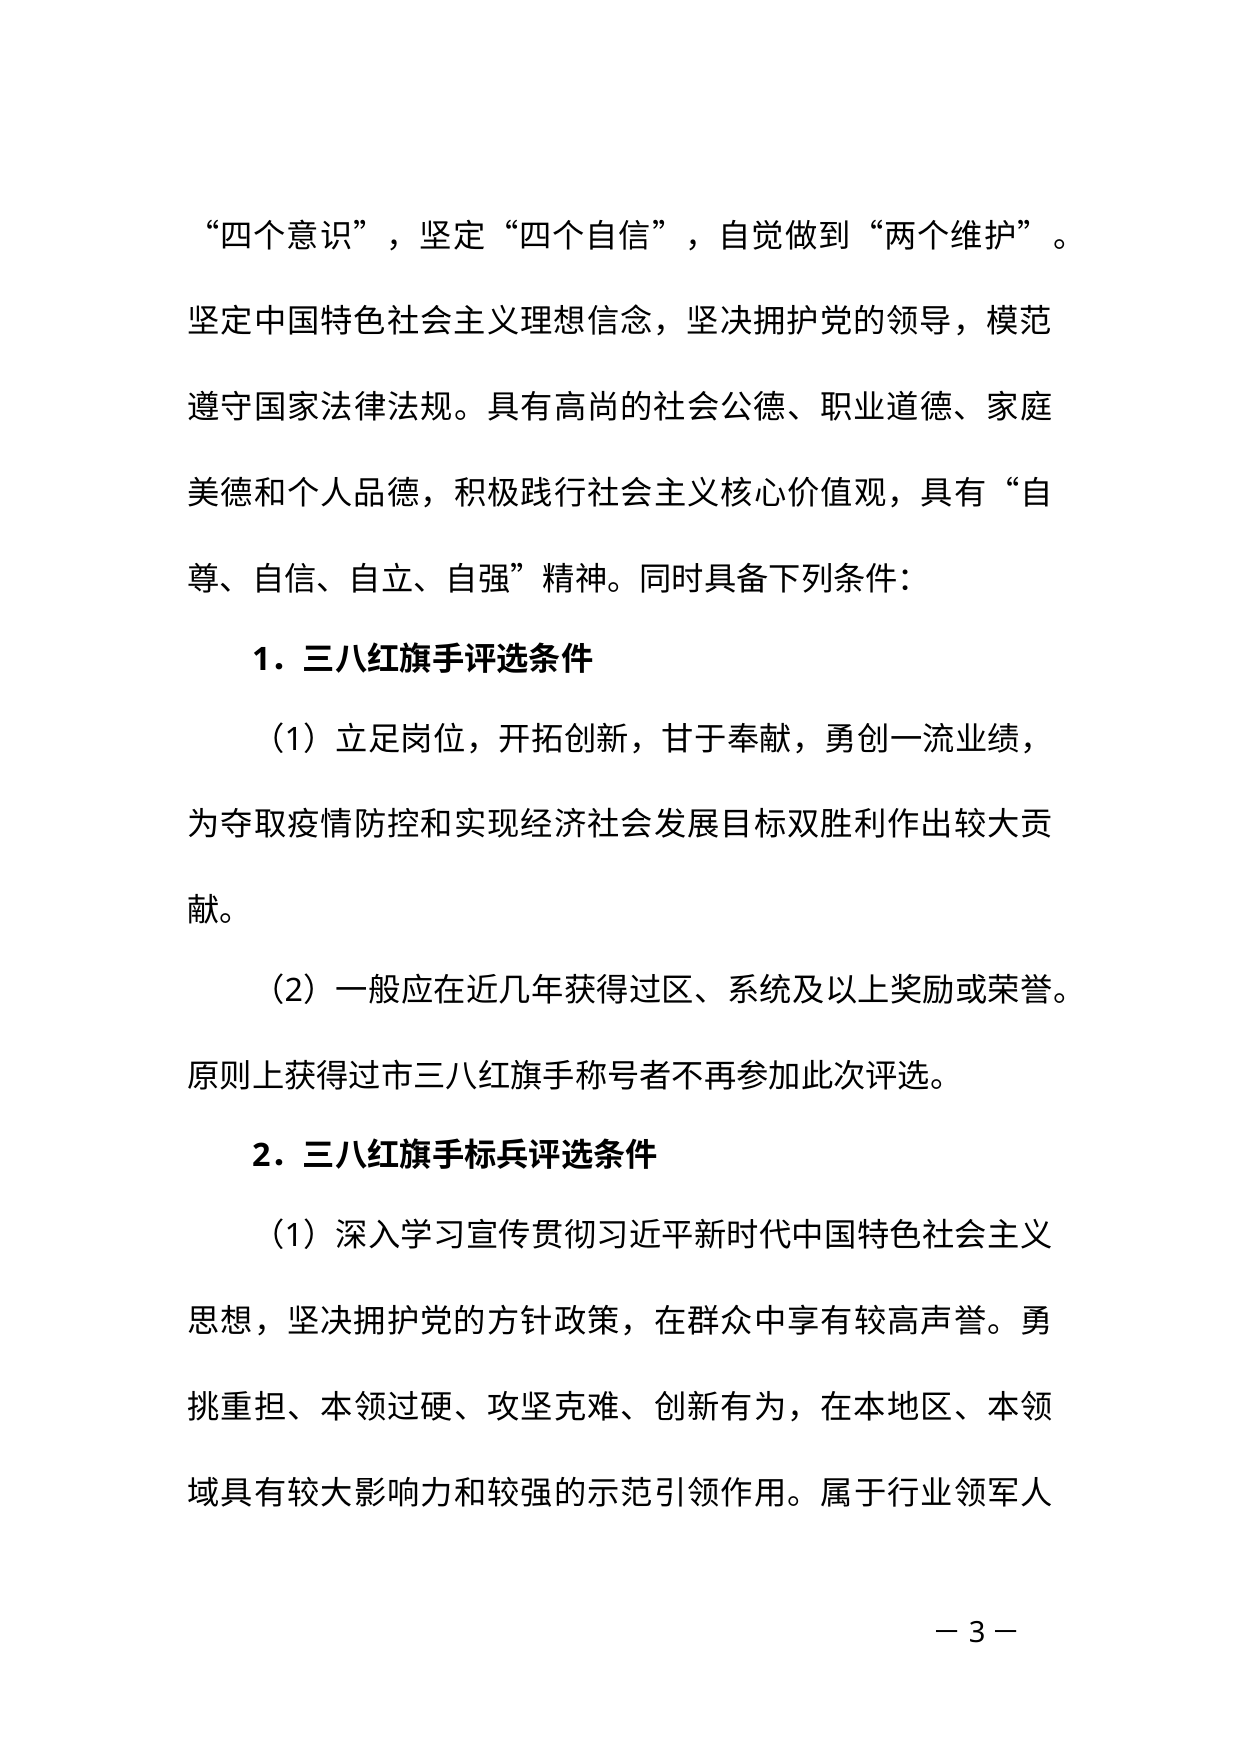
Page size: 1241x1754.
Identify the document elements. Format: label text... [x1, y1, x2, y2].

text （1）立足岗位，开拓创新，甘于奉献，勇创一流业绩，为夺取疫情防控和实现经济社会发展目标双胜利作出较大贡献。 [187, 703, 1053, 940]
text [187, 201, 1053, 608]
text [187, 1200, 1053, 1523]
text 1．三八红旗手评选条件 [187, 623, 1053, 688]
text 2．三八红旗手标兵评选条件 [187, 1120, 1053, 1185]
text （2）一般应在近几年获得过区、系统及以上奖励或荣誉。原则上获得过市三八红旗手称号者不再参加此次评选。 [187, 955, 1053, 1106]
